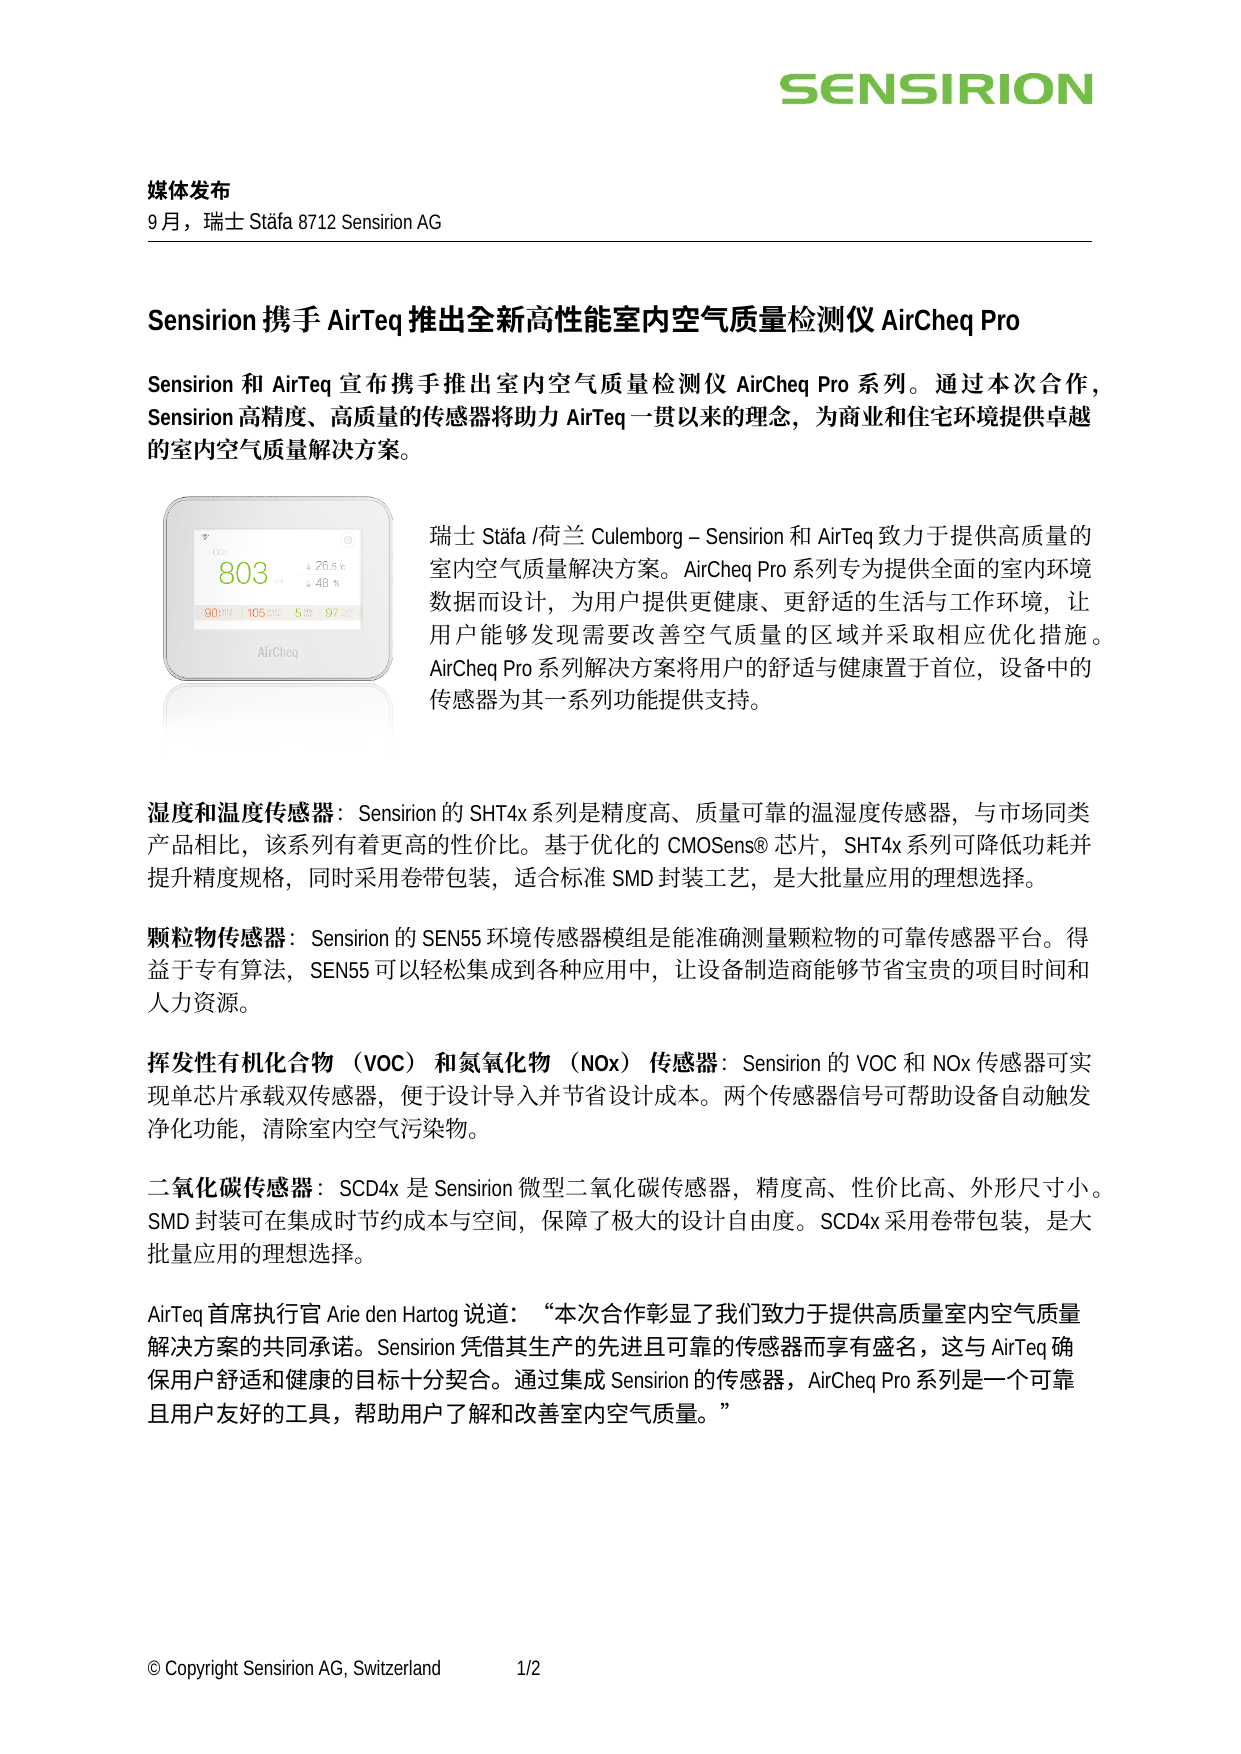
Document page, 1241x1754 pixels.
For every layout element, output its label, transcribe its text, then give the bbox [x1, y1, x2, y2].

text 颗粒物传感器：Sensirion的SEN55环境传感器模组是能准确测量颗粒物的可靠传感器平台。得益于专有算法，SEN55可以轻松集成到各种应用中，让设备制造商能够节省宝贵的项目时间和人力资源。 [148, 920, 1092, 1018]
text 挥发性有机化合物 （VOC） 和氮氧化物 （NOx） 传感器：Sensirion 的 VOC 和 NOx 传感器可实现单芯片承载双传感器，便于设计导入并节省设计成本。两个传感器信号可帮助设备自动触发净化功能，清除室内空气污染物。 [148, 1045, 1092, 1143]
text 湿度和温度传感器：Sensirion的SHT4x系列是精度高、质量可靠的温湿度传感器，与市场同类产品相比，该系列有着更高的性价比。基于优化的 CMOSens® 芯片，SHT4x系列可降低功耗并提升精度规格，同时采用卷带包装，适合标准 SMD 封装工艺，是大批量应用的理想选择。 [148, 794, 1092, 893]
text Sensirion携手AirTeq推出全新高性能室内空气质量检测仪AirCheq Pro [148, 297, 1092, 339]
text 瑞士Stäfa /荷兰Culemborg – Sensirion和AirTeq致力于提供高质量的室内空气质量解决方案。AirCheq Pro 系列专为提供全面的室内环境数据而设计，为用户提供更健康、更舒适的生活与工作环境，让用户能够发现需要改善空气质量的区域并采取相应优化措施。AirCheq Pro 系列解决方案将用户的舒适与健康置于首位，设备中的传感器为其一系列功能提供支持。 [411, 518, 1092, 716]
text 媒体发布 [148, 175, 1092, 205]
text 9月，瑞士Stäfa 8712 Sensirion AG [148, 205, 1092, 241]
picture [147, 484, 411, 754]
text 二氧化碳传感器：SCD4x 是Sensirion微型二氧化碳传感器，精度高、性价比高、外形尺寸小。SMD 封装可在集成时节约成本与空间，保障了极大的设计自由度。SCD4x采用卷带包装，是大批量应用的理想选择。 [148, 1170, 1092, 1269]
picture [780, 73, 1093, 104]
text Sensirion和AirTeq宣布携手推出室内空气质量检测仪AirCheq Pro系列。通过本次合作，Sensirion高精度、高质量的传感器将助力AirTeq一贯以来的理念，为商业和住宅环境提供卓越的室内空气质量解决方案。 [148, 366, 1092, 464]
text AirTeq首席执行官Arie den Hartog说道：“本次合作彰显了我们致力于提供高质量室内空气质量解决方案的共同承诺。Sensirion凭借其生产的先进且可靠的传感器而享有盛名，这与AirTeq确保用户舒适和健康的目标十分契合。通过集成Sensirion的传感器，AirCheq Pro系列是一个可靠且用户友好的工具，帮助用户了解和改善室内空气质量。” [148, 1296, 1092, 1429]
